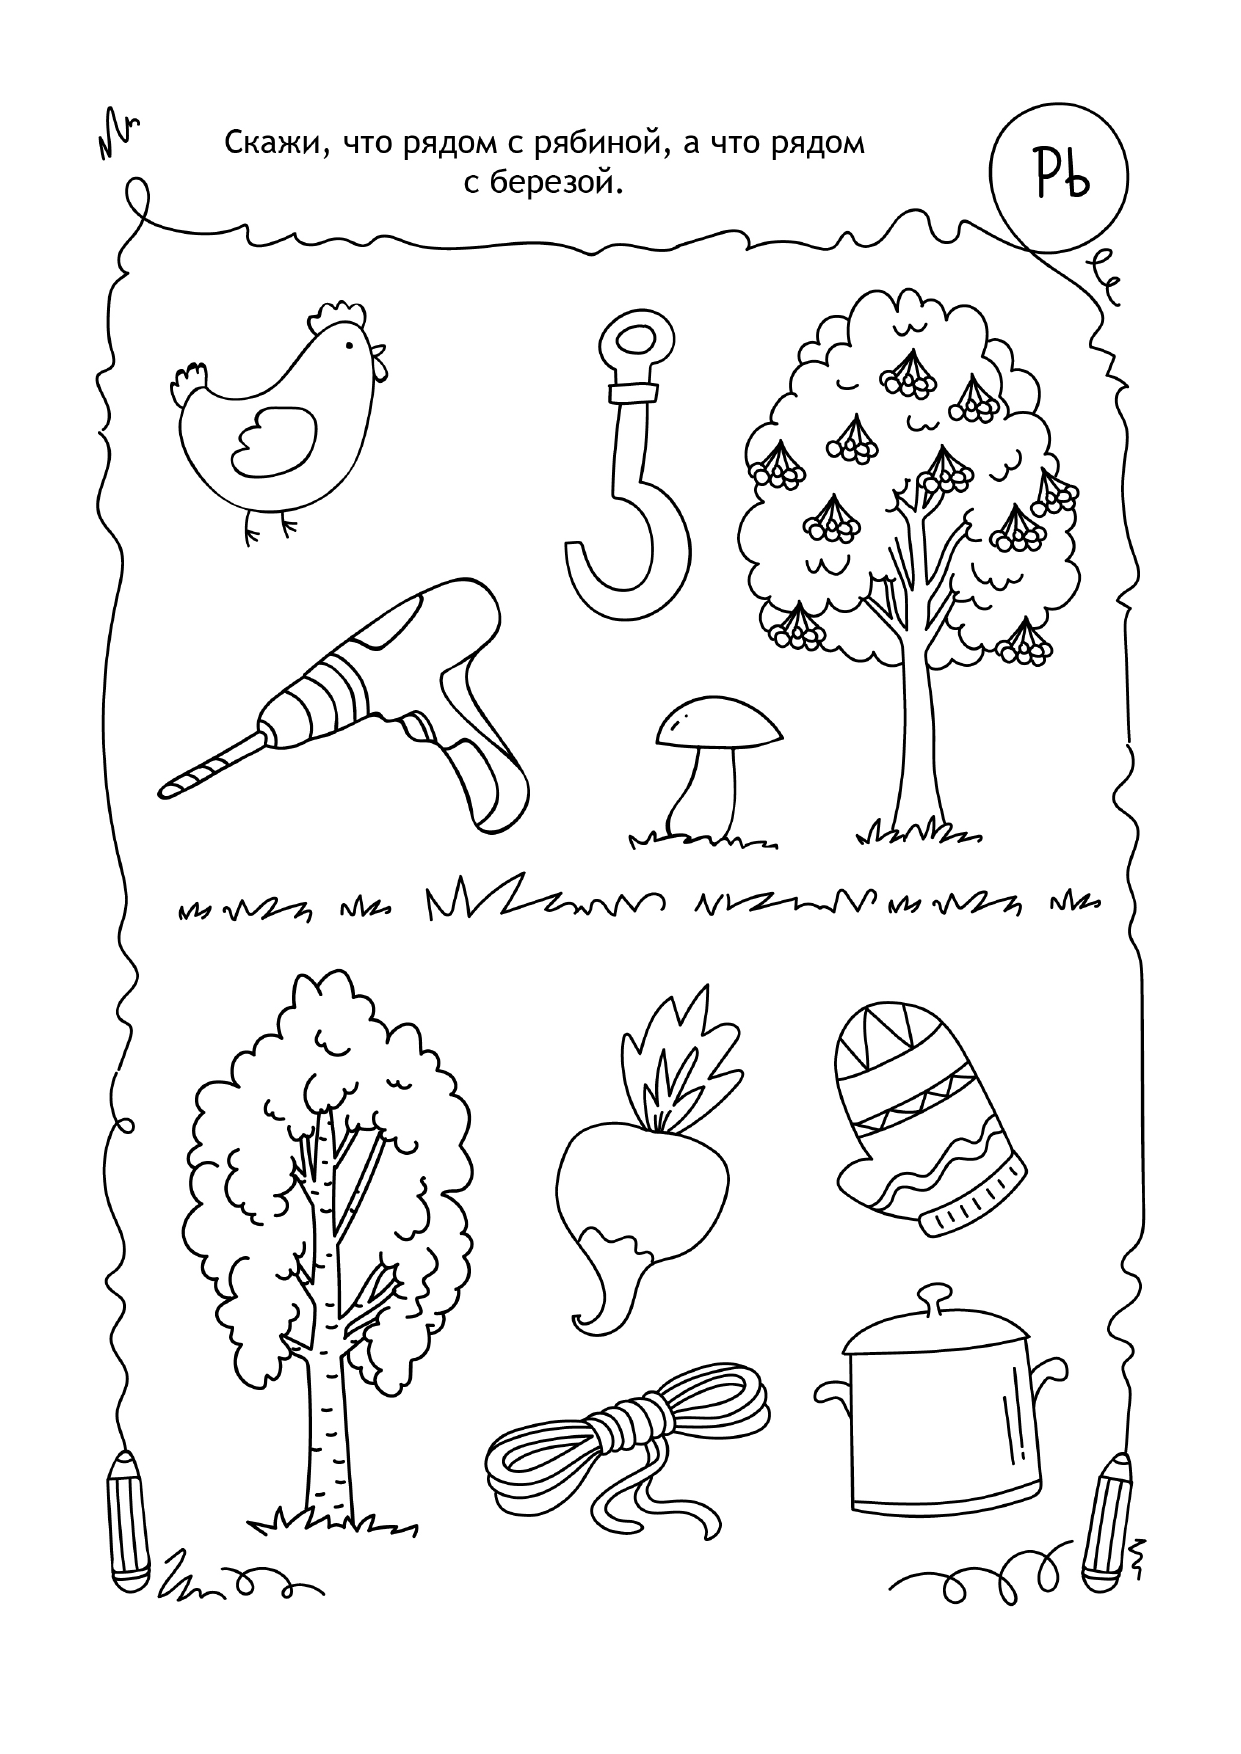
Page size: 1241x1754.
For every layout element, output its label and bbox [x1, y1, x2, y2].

picture [75, 75, 1166, 1617]
